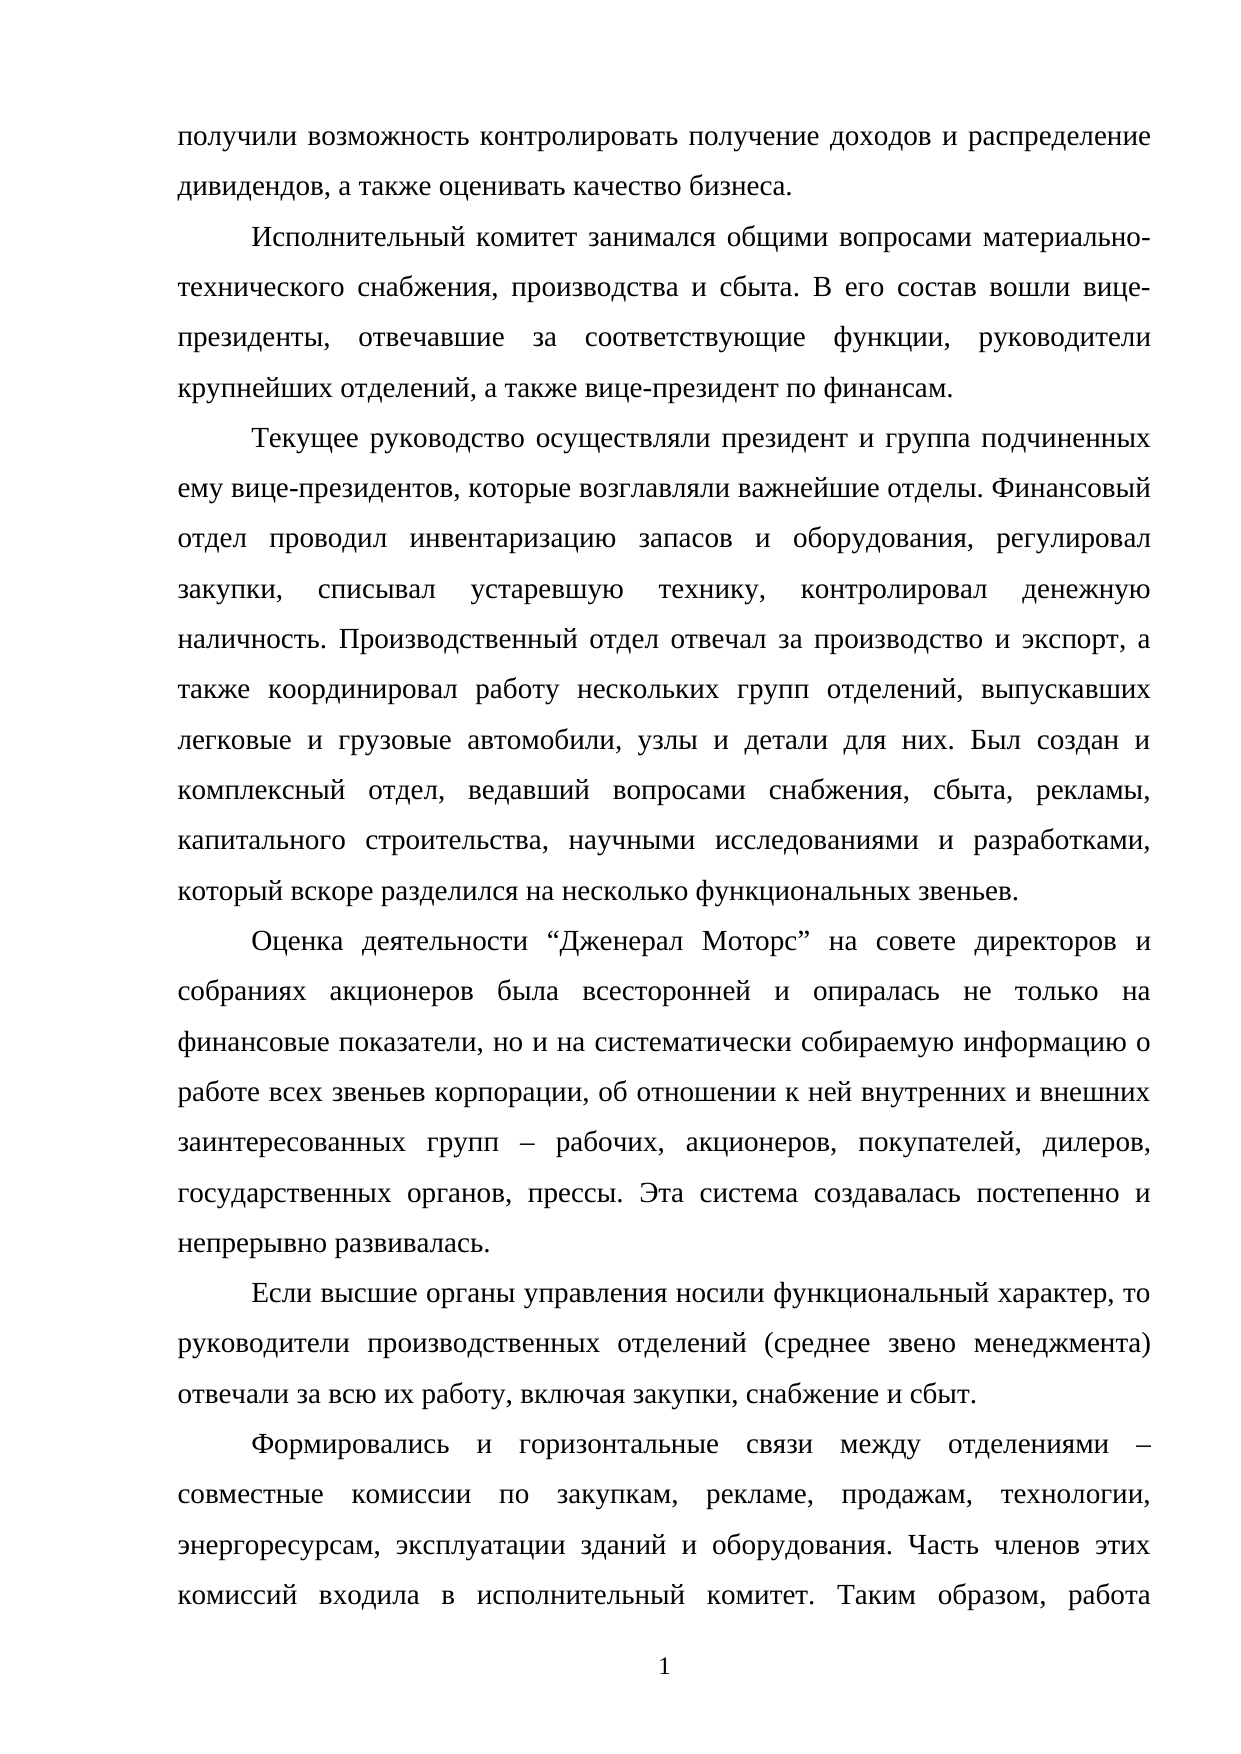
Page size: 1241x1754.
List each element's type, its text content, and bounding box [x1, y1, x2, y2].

text Текущее руководство осуществляли президент и группа подчиненных ему вице-президентов, которые возглавляли важнейшие отделы. Финансовый отдел проводил инвентаризацию запасов и оборудования, регулировал закупки, списывал устаревшую технику, контролировал денежную наличность. Производственный отдел отвечал за производство и экспорт, а также координировал работу нескольких групп отделений, выпускавших легковые и грузовые автомобили, узлы и детали для них. Был создан и комплексный отдел, ведавший вопросами снабжения, сбыта, рекламы, капитального строительства, научными исследованиями и разработками, который вскоре разделился на несколько функциональных звеньев. [177, 420, 1152, 906]
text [177, 1426, 1152, 1611]
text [177, 118, 1152, 202]
text Исполнительный комитет занимался общими вопросами материально-технического снабжения, производства и сбыта. В его состав вошли вице-президенты, отвечавшие за соответствующие функции, руководители крупнейших отделений, а также вице-президент по финансам. [177, 219, 1152, 403]
text Если высшие органы управления носили функциональный характер, то руководители производственных отделений (среднее звено менеджмента) отвечали за всю их работу, включая закупки, снабжение и сбыт. [177, 1275, 1152, 1409]
text Оценка деятельности “Дженерал Моторс” на совете директоров и собраниях акционеров была всесторонней и опиралась не только на финансовые показатели, но и на систематически собираемую информацию о работе всех звеньев корпорации, об отношении к ней внутренних и внешних заинтересованных групп – рабочих, акционеров, покупателей, дилеров, государственных органов, прессы. Эта система создавалась постепенно и непрерывно развивалась. [177, 923, 1152, 1258]
